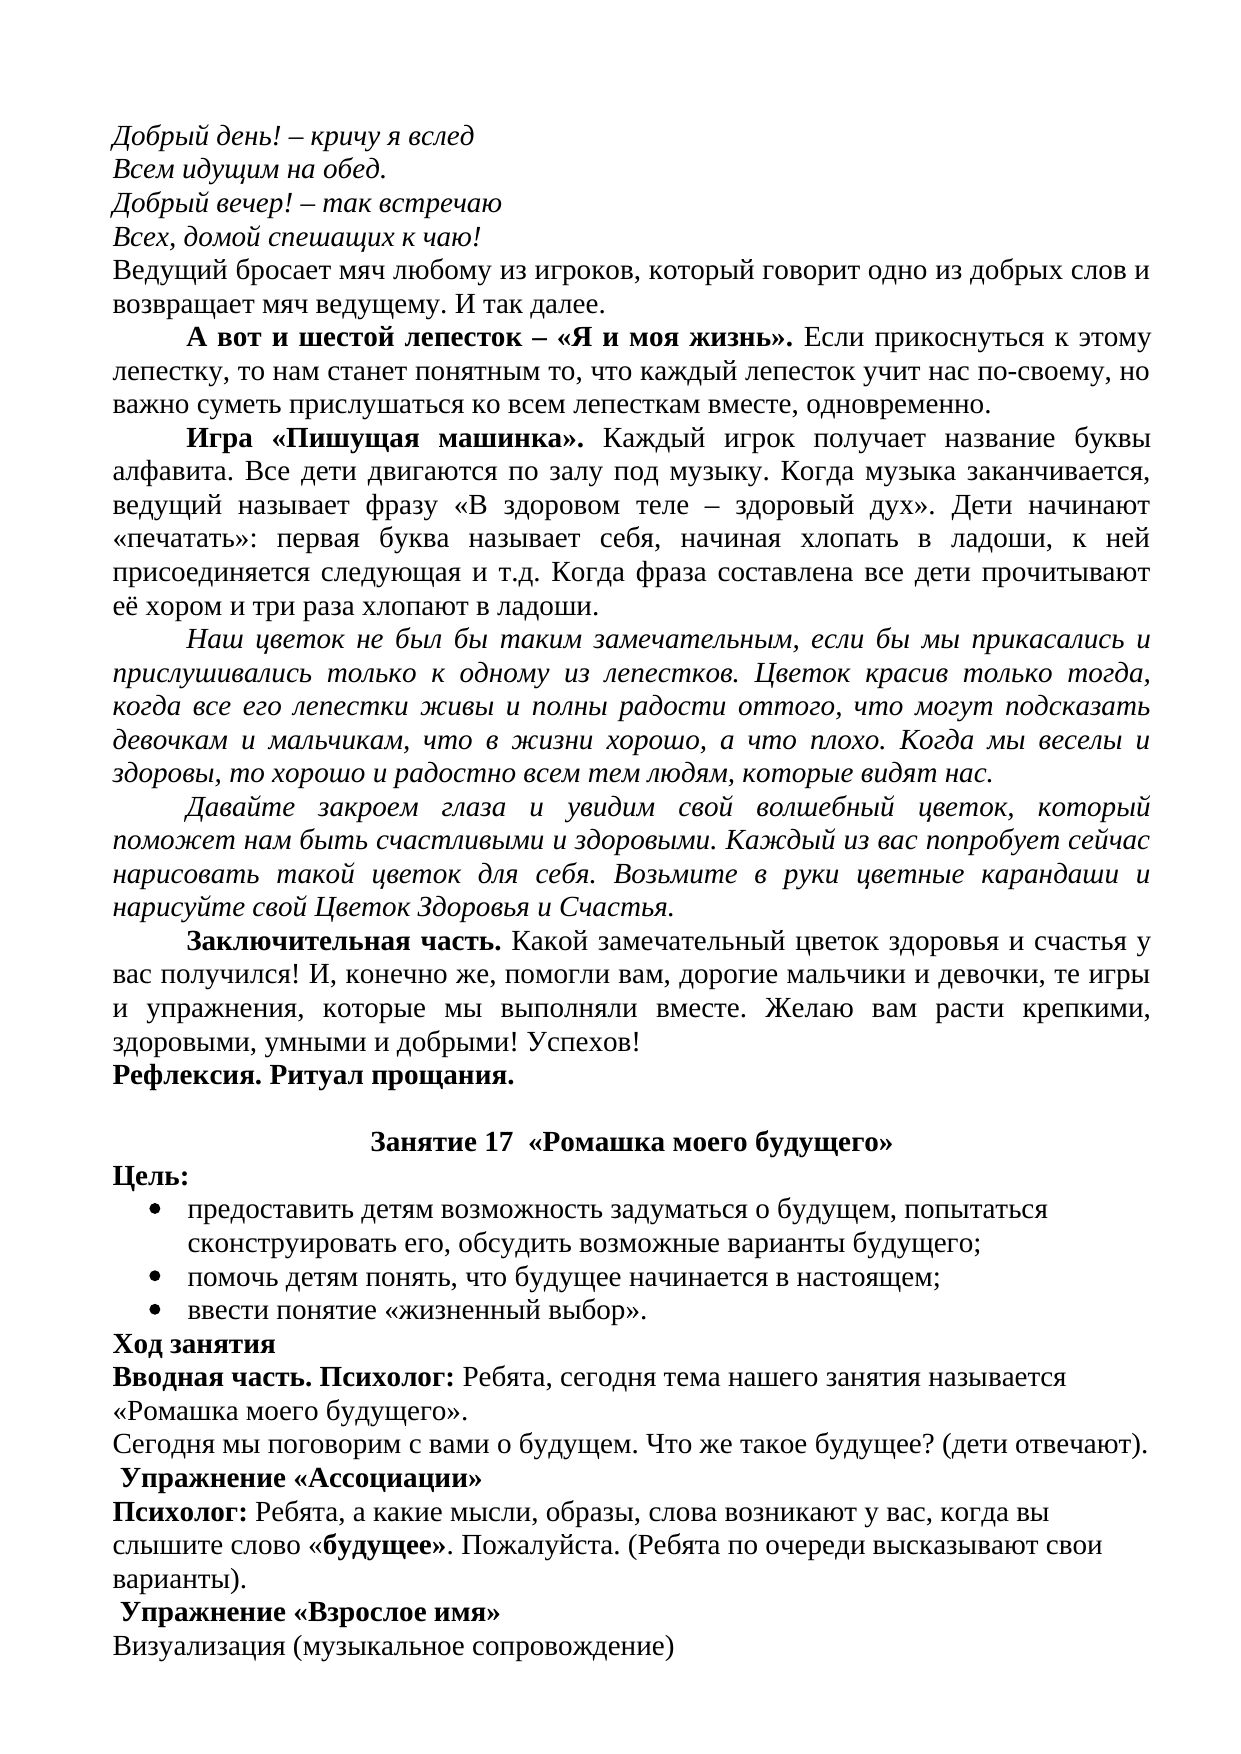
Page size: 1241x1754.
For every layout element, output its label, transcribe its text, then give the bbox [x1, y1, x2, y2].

text Вводная часть. Психолог: Ребята, сегодня тема нашего занятия называется «Ромашка моего будущего». [112, 1359, 1152, 1427]
text Психолог: Ребята, а какие мысли, образы, слова возникают у вас, когда вы слышите слово «будущее». Пожалуйста. (Ребята по очереди высказывают свои варианты). [112, 1494, 1152, 1594]
text Игра «Пишущая машинка». Каждый игрок получает название буквы алфавита. Все дети двигаются по залу под музыку. Когда музыка заканчивается, ведущий называет фразу «В здоровом теле – здоровый дух». Дети начинают «печатать»: первая буква называет себя, начиная хлопать в ладоши, к ней присоединяется следующая и т.д. Когда фраза составлена все дети прочитывают её хором и три раза хлопают в ладоши. [112, 420, 1152, 621]
list помочь детям понять, что будущее начинается в настоящем; [150, 1259, 1152, 1292]
text Рефлексия. Ритуал прощания. [112, 1057, 1152, 1091]
text Всем идущим на обед. [112, 152, 1152, 185]
text Добрый день! – кричу я вслед [112, 118, 1152, 152]
text Наш цветок не был бы таким замечательным, если бы мы прикасались и прислушивались только к одному из лепестков. Цветок красив только тогда, когда все его лепестки живы и полны радости оттого, что могут подсказать девочкам и мальчикам, что в жизни хорошо, а что плохо. Когда мы веселы и здоровы, то хорошо и радостно всем тем людям, которые видят нас. [112, 621, 1152, 789]
text Упражнение «Ассоциации» [112, 1460, 1152, 1494]
text Ведущий бросает мяч любому из игроков, который говорит одно из добрых слов и возвращает мяч ведущему. И так далее. [112, 252, 1152, 319]
text Цель: [112, 1158, 1152, 1191]
text Давайте закроем глаза и увидим свой волшебный цветок, который поможет нам быть счастливыми и здоровыми. Каждый из вас попробует сейчас нарисовать такой цветок для себя. Возьмите в руки цветные карандаши и нарисуйте свой Цветок Здоровья и Счастья. [112, 789, 1152, 923]
text Сегодня мы поговорим с вами о будущем. Что же такое будущее? (дети отвечают). [112, 1427, 1152, 1460]
text Ход занятия [112, 1326, 1152, 1359]
list предоставить детям возможность задуматься о будущем, попытаться сконструировать его, обсудить возможные варианты будущего; [150, 1191, 1152, 1259]
text Визуализация (музыкальное сопровождение) [112, 1628, 1152, 1661]
text А вот и шестой лепесток – «Я и моя жизнь». Если прикоснуться к этому лепестку, то нам станет понятным то, что каждый лепесток учит нас по-своему, но важно суметь прислушаться ко всем лепесткам вместе, одновременно. [112, 319, 1152, 420]
text Заключительная часть. Какой замечательный цветок здоровья и счастья у вас получился! И, конечно же, помогли вам, дорогие мальчики и девочки, те игры и упражнения, которые мы выполняли вместе. Желаю вам расти крепкими, здоровыми, умными и добрыми! Успехов! [112, 923, 1152, 1057]
list ввести понятие «жизненный выбор». [150, 1292, 1152, 1326]
text Занятие 17 «Ромашка моего будущего» [112, 1124, 1152, 1158]
text Всех, домой спешащих к чаю! [112, 219, 1152, 252]
text Упражнение «Взрослое имя» [112, 1594, 1152, 1628]
text Добрый вечер! – так встречаю [112, 185, 1152, 219]
